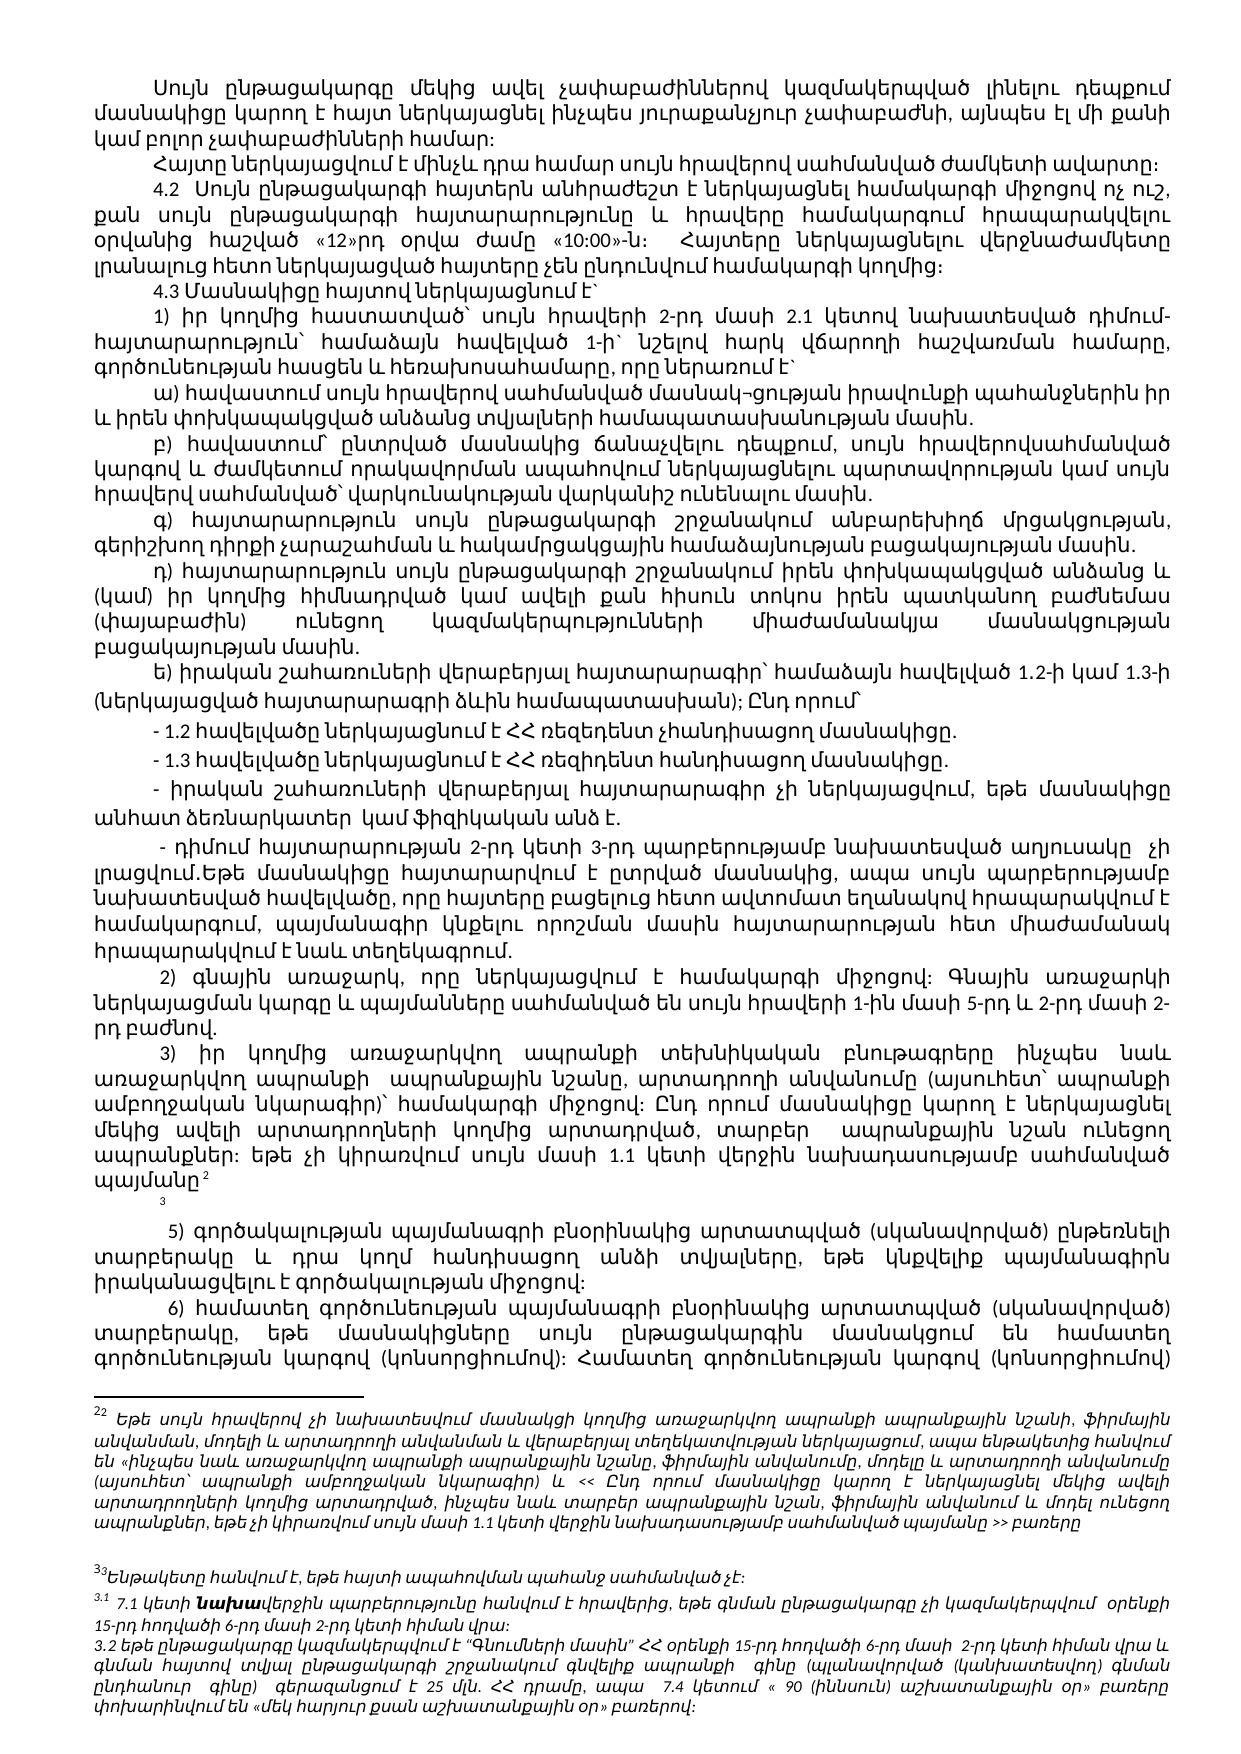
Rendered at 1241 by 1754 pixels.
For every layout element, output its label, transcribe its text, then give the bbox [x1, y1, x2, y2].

text - 1.3 հավելվածը ներկայացնում է ՀՀ ռեզիդենտ հանդիսացող մասնակիցը. [94, 747, 1171, 772]
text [94, 1295, 1171, 1371]
text 4.3 Մասնակիցը հայտով ներկայացնում է` [94, 278, 1171, 304]
text 5) գործակալության պայմանագրի բնօրինակից արտատպված (սկանավորված) ընթեռնելի տարբերակը և դրա կողմ հանդիսացող անձի տվյալները, եթե կնքվելիք պայմանագիրն իրականացվելու է գործակալության միջոցով: [94, 1218, 1171, 1295]
text ա) հավաստում սույն հրավերով սահմանված մասնակ¬ցության իրավունքի պահանջներին իր և իրեն փոխկապակցված անձանց տվյալների համապատասխանության մասին. [94, 380, 1171, 431]
text Հայտը ներկայացվում է մինչև դրա համար սույն հրավերով սահմանված ժամկետի ավարտը։ [94, 151, 1171, 177]
text ե) իրական շահառուների վերաբերյալ հայտարարագիր՝ համաձայն հավելված 1․2-ի կամ 1.3-ի (ներկայացված հայտարարագրի ձևին համապատասխան); Ընդ որում՝ [94, 659, 1171, 714]
text - 1.2 հավելվածը ներկայացնում է ՀՀ ռեզեդենտ չհանդիսացող մասնակիցը. [94, 718, 1171, 743]
text դ) հայտարարություն սույն ընթացակարգի շրջանակում իրեն փոխկապակցված անձանց և (կամ) իր կողմից հիմնադրված կամ ավելի քան հիսուն տոկոս իրեն պատկանող բաժնեմաս (փայաբաժին) ունեցող կազմակերպությունների միաժամանակյա մասնակցության բացակայության մասին. [94, 558, 1171, 659]
text 2) գնային առաջարկ, որը ներկայացվում է համակարգի միջոցով: Գնային առաջարկի ներկայացման կարգը և պայմանները սահմանված են սույն հրավերի 1-ին մասի 5-րդ և 2-րդ մասի 2-րդ բաժնով. [94, 964, 1171, 1041]
text - իրական շահառուների վերաբերյալ հայտարարագիր չի ներկայացվում, եթե մասնակիցը անհատ ձեռնարկատեր կամ ֆիզիկական անձ է. [94, 776, 1171, 831]
text - դիմում հայտարարության 2-րդ կետի 3-րդ պարբերությամբ նախատեսված աղյուսակը չի լրացվում․Եթե մասնակիցը հայտարարվում է ըտրված մասնակից, ապա սույն պարբերությամբ նախատեսված հավելվածը, որը հայտերը բացելուց հետո ավտոմատ եղանակով հրապարակվում է համակարգում, պայմանագիր կնքելու որոշման մասին հայտարարության հետ միաժամանակ հրապարակվում է նաև տեղեկագրում. [94, 834, 1171, 964]
text գ) հայտարարություն սույն ընթացակարգի շրջանակում անբարեխիղճ մրցակցության, գերիշխող դիրքի չարաշահման և հակամրցակցային համաձայնության բացակայության մասին. [94, 507, 1171, 558]
text 3 [94, 1193, 1171, 1218]
text Սույն ընթացակարգը մեկից ավել չափաբաժիններով կազմակերպված լինելու դեպքում մասնակիցը կարող է հայտ ներկայացնել ինչպես յուրաքանչյուր չափաբաժնի, այնպես էլ մի քանի կամ բոլոր չափաբաժինների համար: [94, 75, 1171, 151]
text բ) հավաստում՝ ընտրված մասնակից ճանաչվելու դեպքում, սույն հրավերովսահմանված կարգով և ժամկետում որակավորման ապահովում ներկայացնելու պարտավորության կամ սույն հրավերվ սահմանված՝ վարկունակության վարկանիշ ունենալու մասին. [94, 431, 1171, 507]
text 1) իր կողմից հաստատված՝ սույն հրավերի 2-րդ մասի 2.1 կետով նախատեսված դիմում-հայտարարություն՝ համաձայն հավելված 1-ի` նշելով հարկ վճարողի հաշվառման համարը, գործունեության հասցեն և հեռախոսահամարը, որը ներառում է` [94, 304, 1171, 380]
text 4.2 Սույն ընթացակարգի հայտերն անհրաժեշտ է ներկայացնել համակարգի միջոցով ոչ ուշ, քան սույն ընթացակարգի հայտարարությունը և հրավերը համակարգում հրապարակվելու օրվանից հաշված «12»րդ օրվա ժամը «10:00»-ն։ Հայտերը ներկայացնելու վերջնաժամկետը լրանալուց հետո ներկայացված հայտերը չեն ընդունվում համակարգի կողմից։ [94, 177, 1171, 278]
text 3) իր կողմից առաջարկվող ապրանքի տեխնիկական բնութագրերը ինչպես նաև առաջարկվող ապրանքի ապրանքային նշանը, արտադրողի անվանումը (այսուհետ՝ ապրանքի ամբողջական նկարագիր)՝ համակարգի միջոցով: Ընդ որում մասնակիցը կարող է ներկայացնել մեկից ավելի արտադրողների կողմից արտադրված, տարբեր ապրանքային նշան ունեցող ապրանքներ: եթե չի կիրառվում սույն մասի 1.1 կետի վերջին նախադասությամբ սահմանված պայմանը 2 [94, 1041, 1171, 1193]
